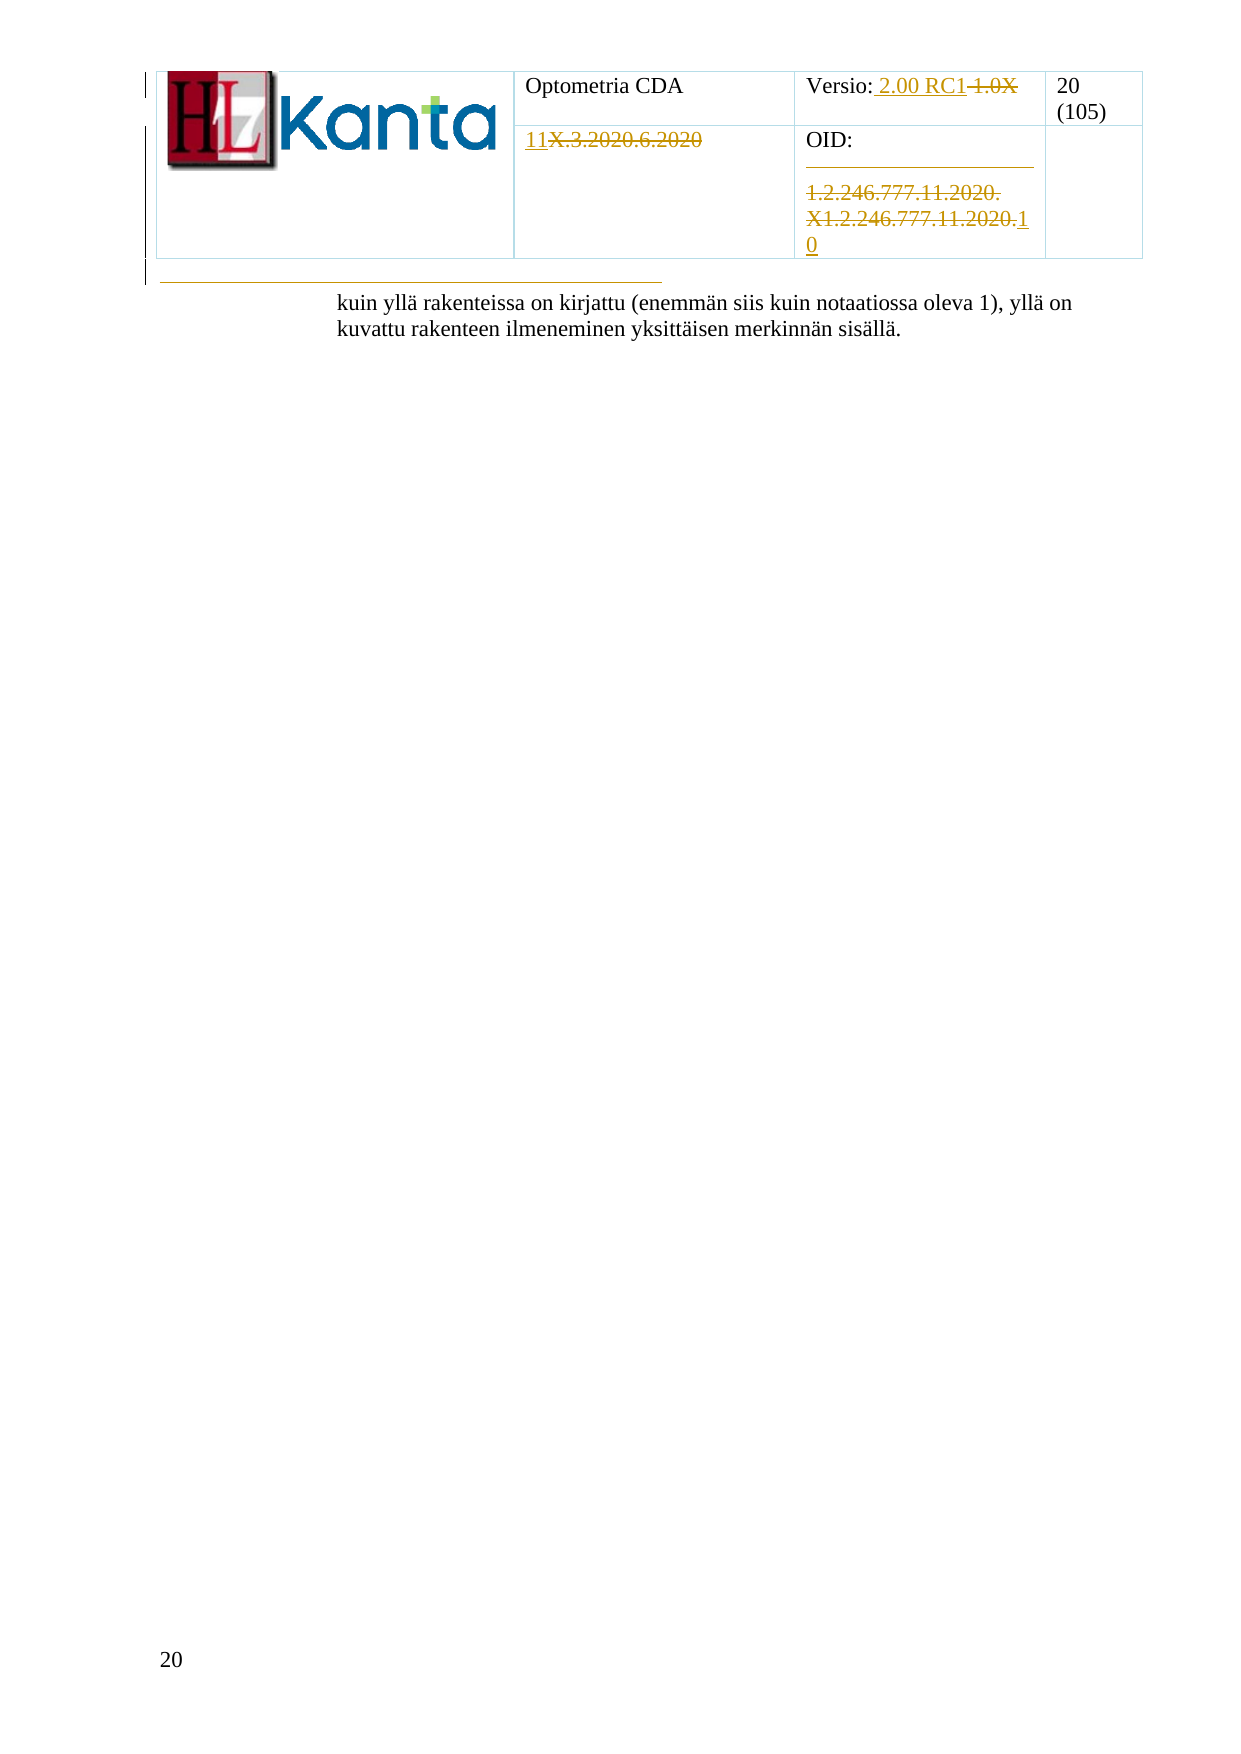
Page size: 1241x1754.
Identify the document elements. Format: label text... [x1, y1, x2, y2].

picture [281, 96, 496, 150]
picture [167, 71, 279, 171]
